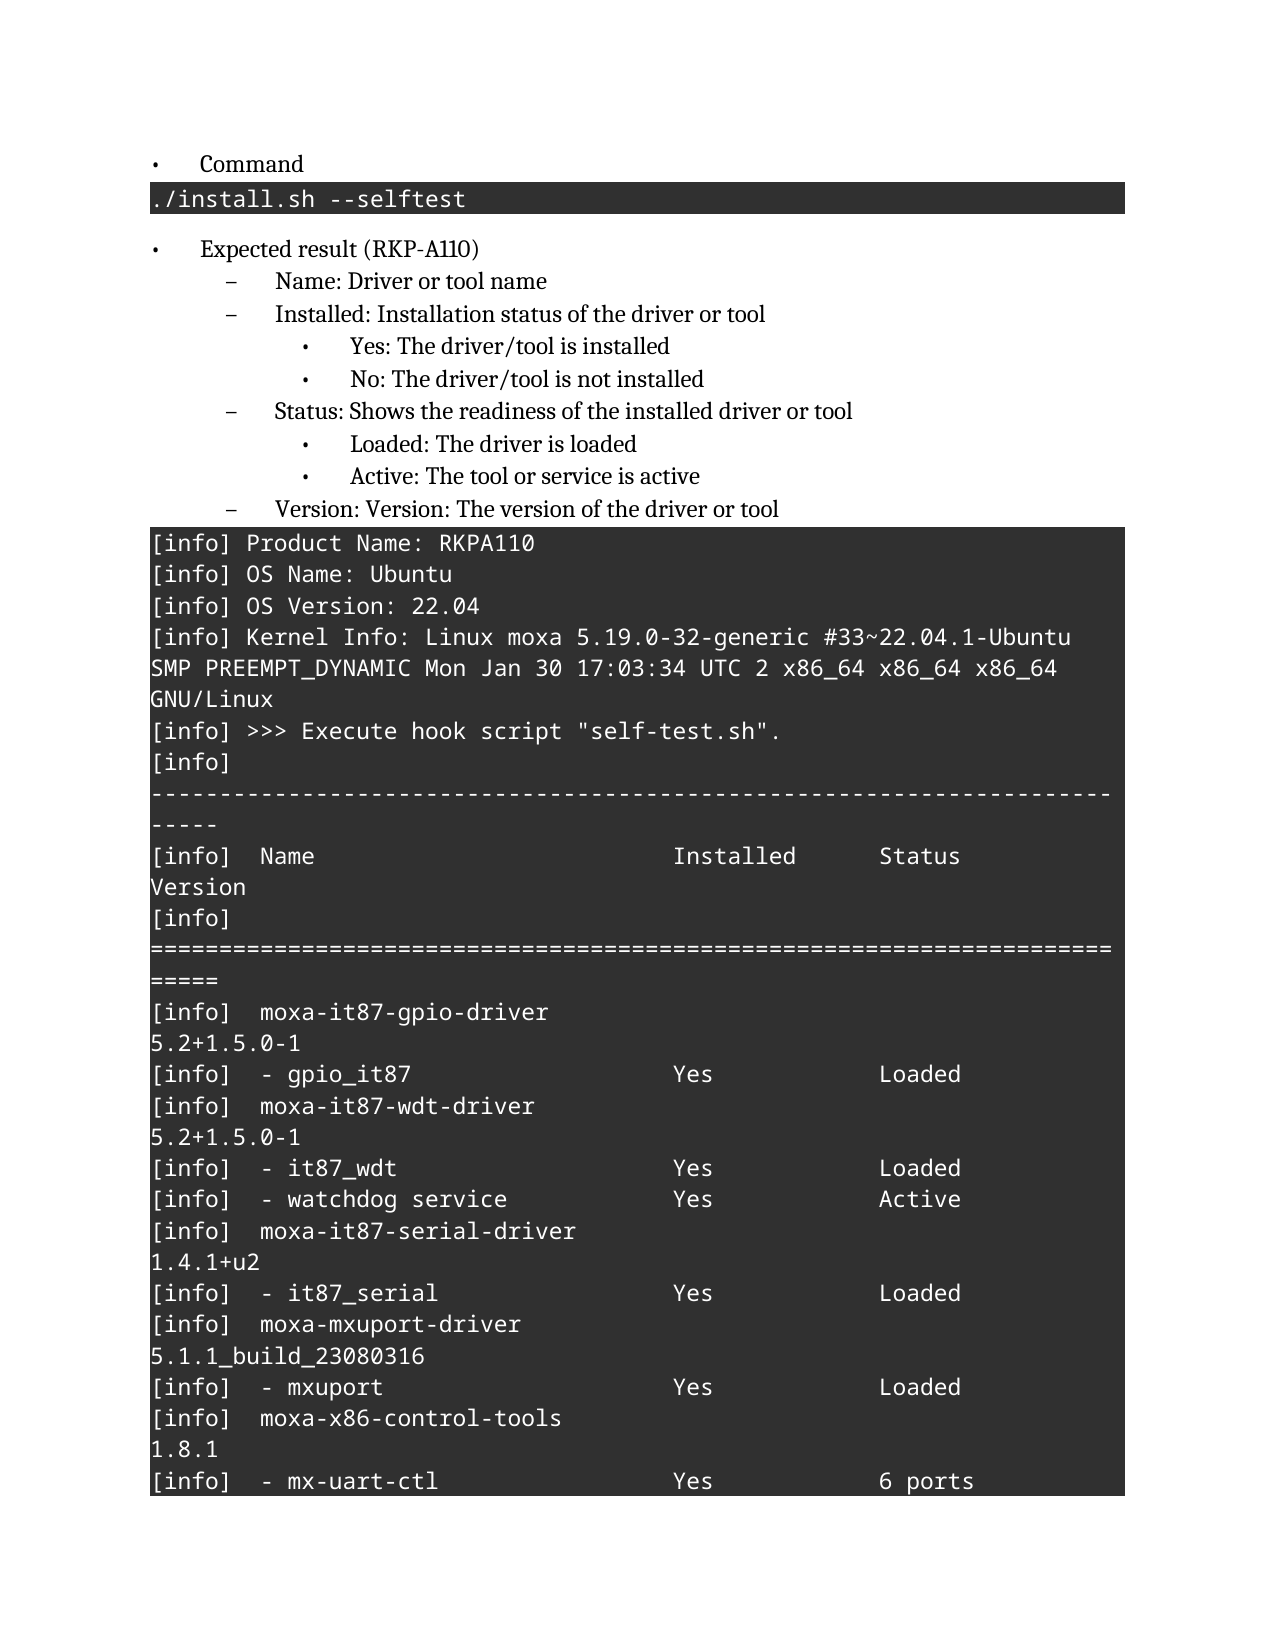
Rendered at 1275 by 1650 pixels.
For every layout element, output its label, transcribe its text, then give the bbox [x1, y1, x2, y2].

list Loaded: The driver is loaded [300, 429, 1125, 458]
list Version: Version: The version of the driver or tool [225, 494, 1125, 523]
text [150, 527, 1125, 1496]
list Command [150, 150, 1125, 179]
list Name: Driver or tool name [225, 267, 1125, 296]
text ./install.sh --selftest [150, 182, 1125, 214]
list Active: The tool or service is active [300, 462, 1125, 491]
list No: The driver/tool is not installed [300, 364, 1125, 393]
list Expected result (RKP-A110) [150, 234, 1125, 263]
list Installed: Installation status of the driver or tool [225, 299, 1125, 328]
list Status: Shows the readiness of the installed driver or tool [225, 397, 1125, 426]
list Yes: The driver/tool is installed [300, 332, 1125, 361]
